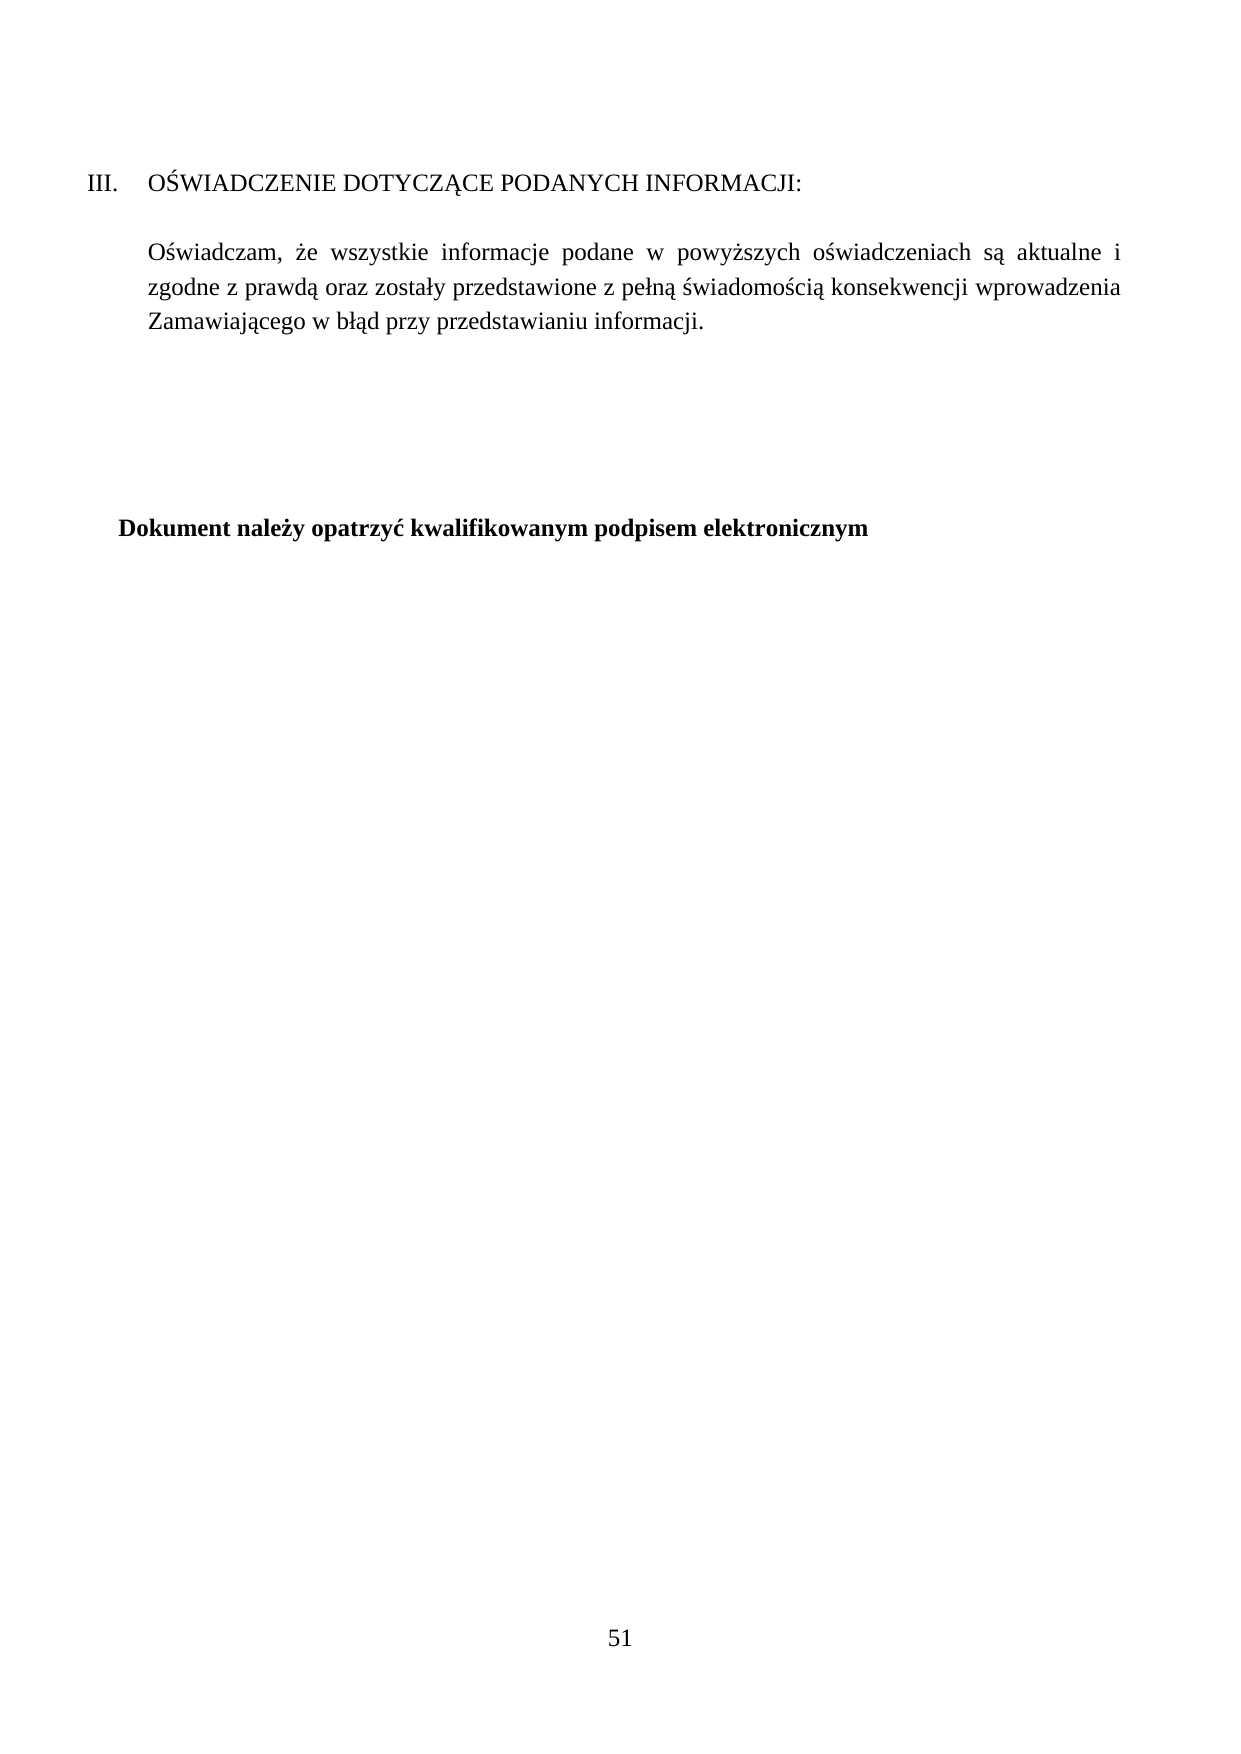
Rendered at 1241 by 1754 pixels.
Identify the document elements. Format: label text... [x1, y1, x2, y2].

text Dokument należy opatrzyć kwalifikowanym podpisem elektronicznym [118, 513, 1122, 542]
list OŚWIADCZENIE DOTYCZĄCE PODANYCH INFORMACJI: [118, 168, 1122, 197]
text Oświadczam, że wszystkie informacje podane w powyższych oświadczeniach są aktualne i zgodne z prawdą oraz zostały przedstawione z pełną świadomością konsekwencji wprowadzenia Zamawiającego w błąd przy przedstawianiu informacji. [148, 237, 1122, 335]
